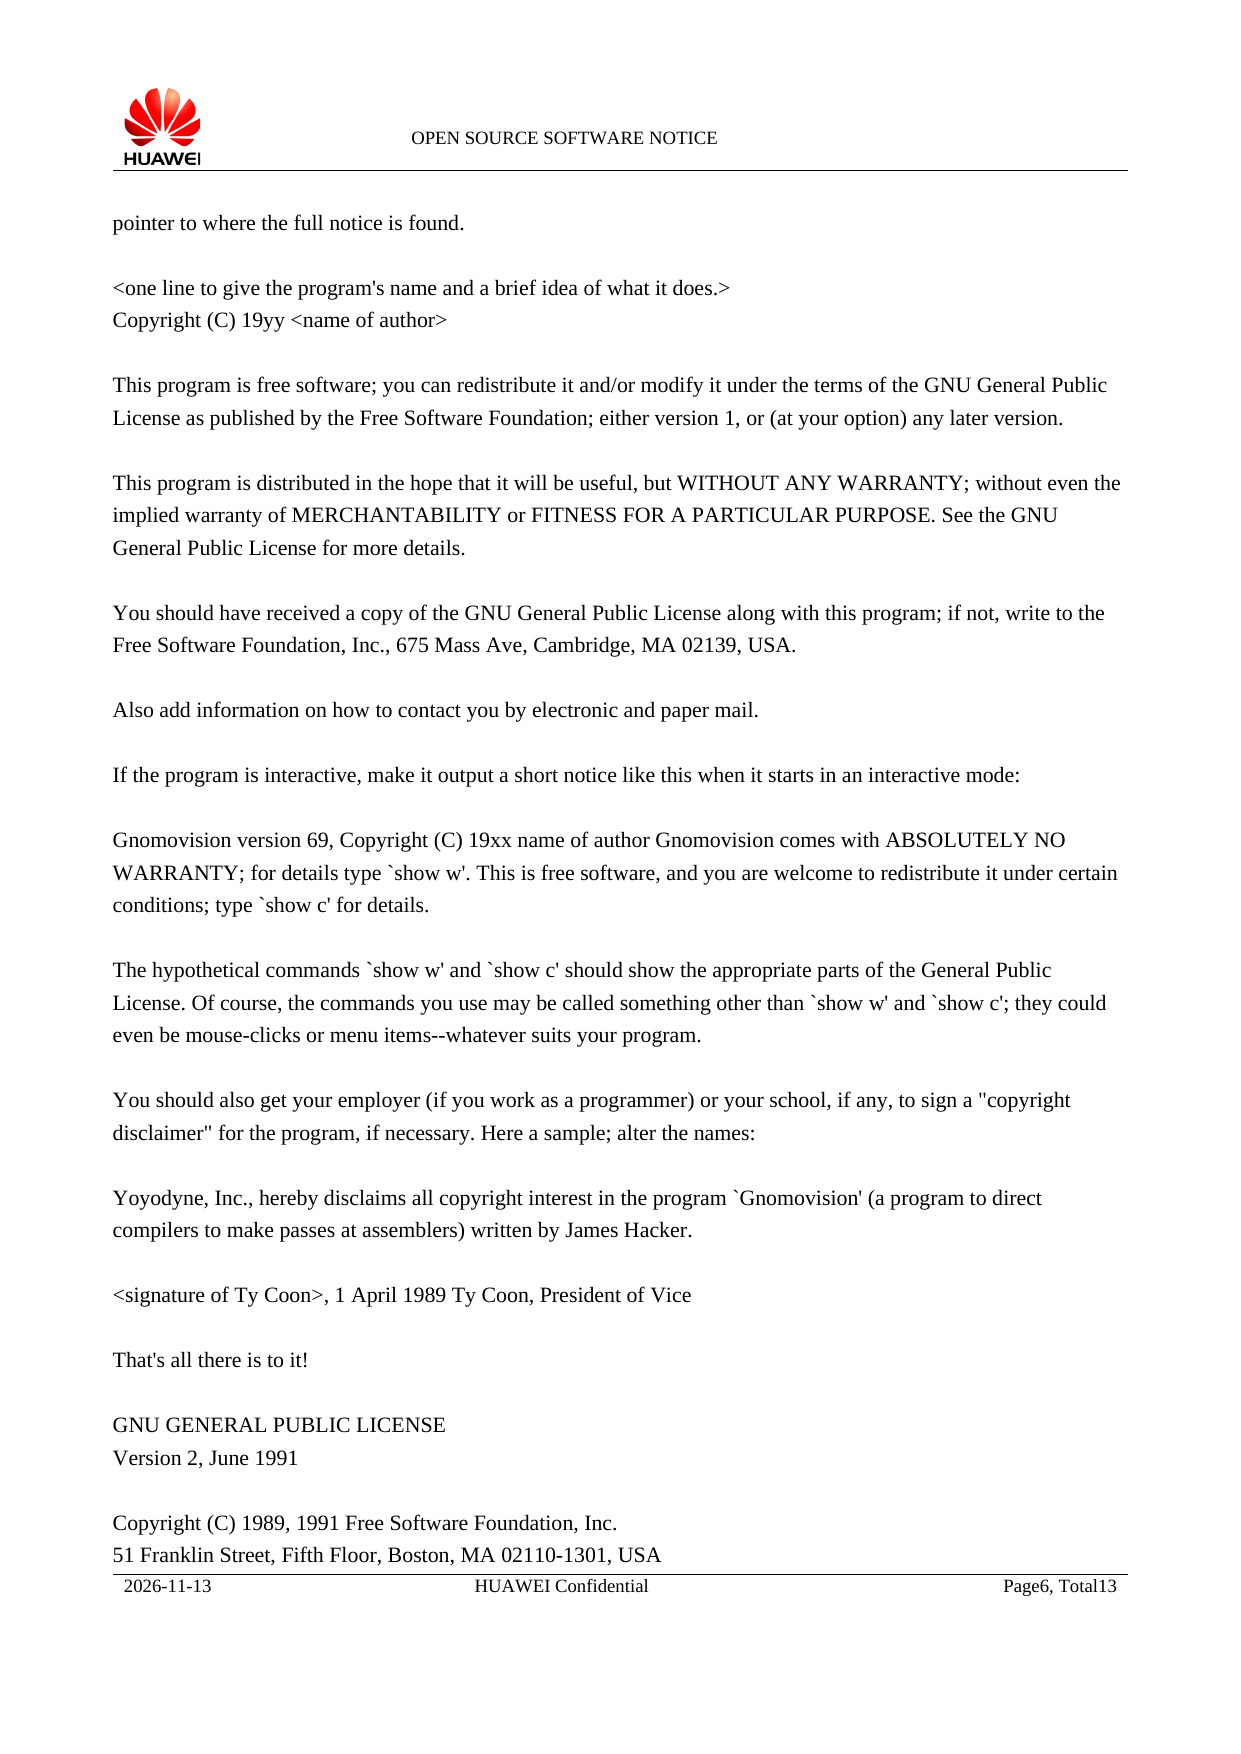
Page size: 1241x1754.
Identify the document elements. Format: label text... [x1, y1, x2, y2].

picture [124, 88, 201, 165]
